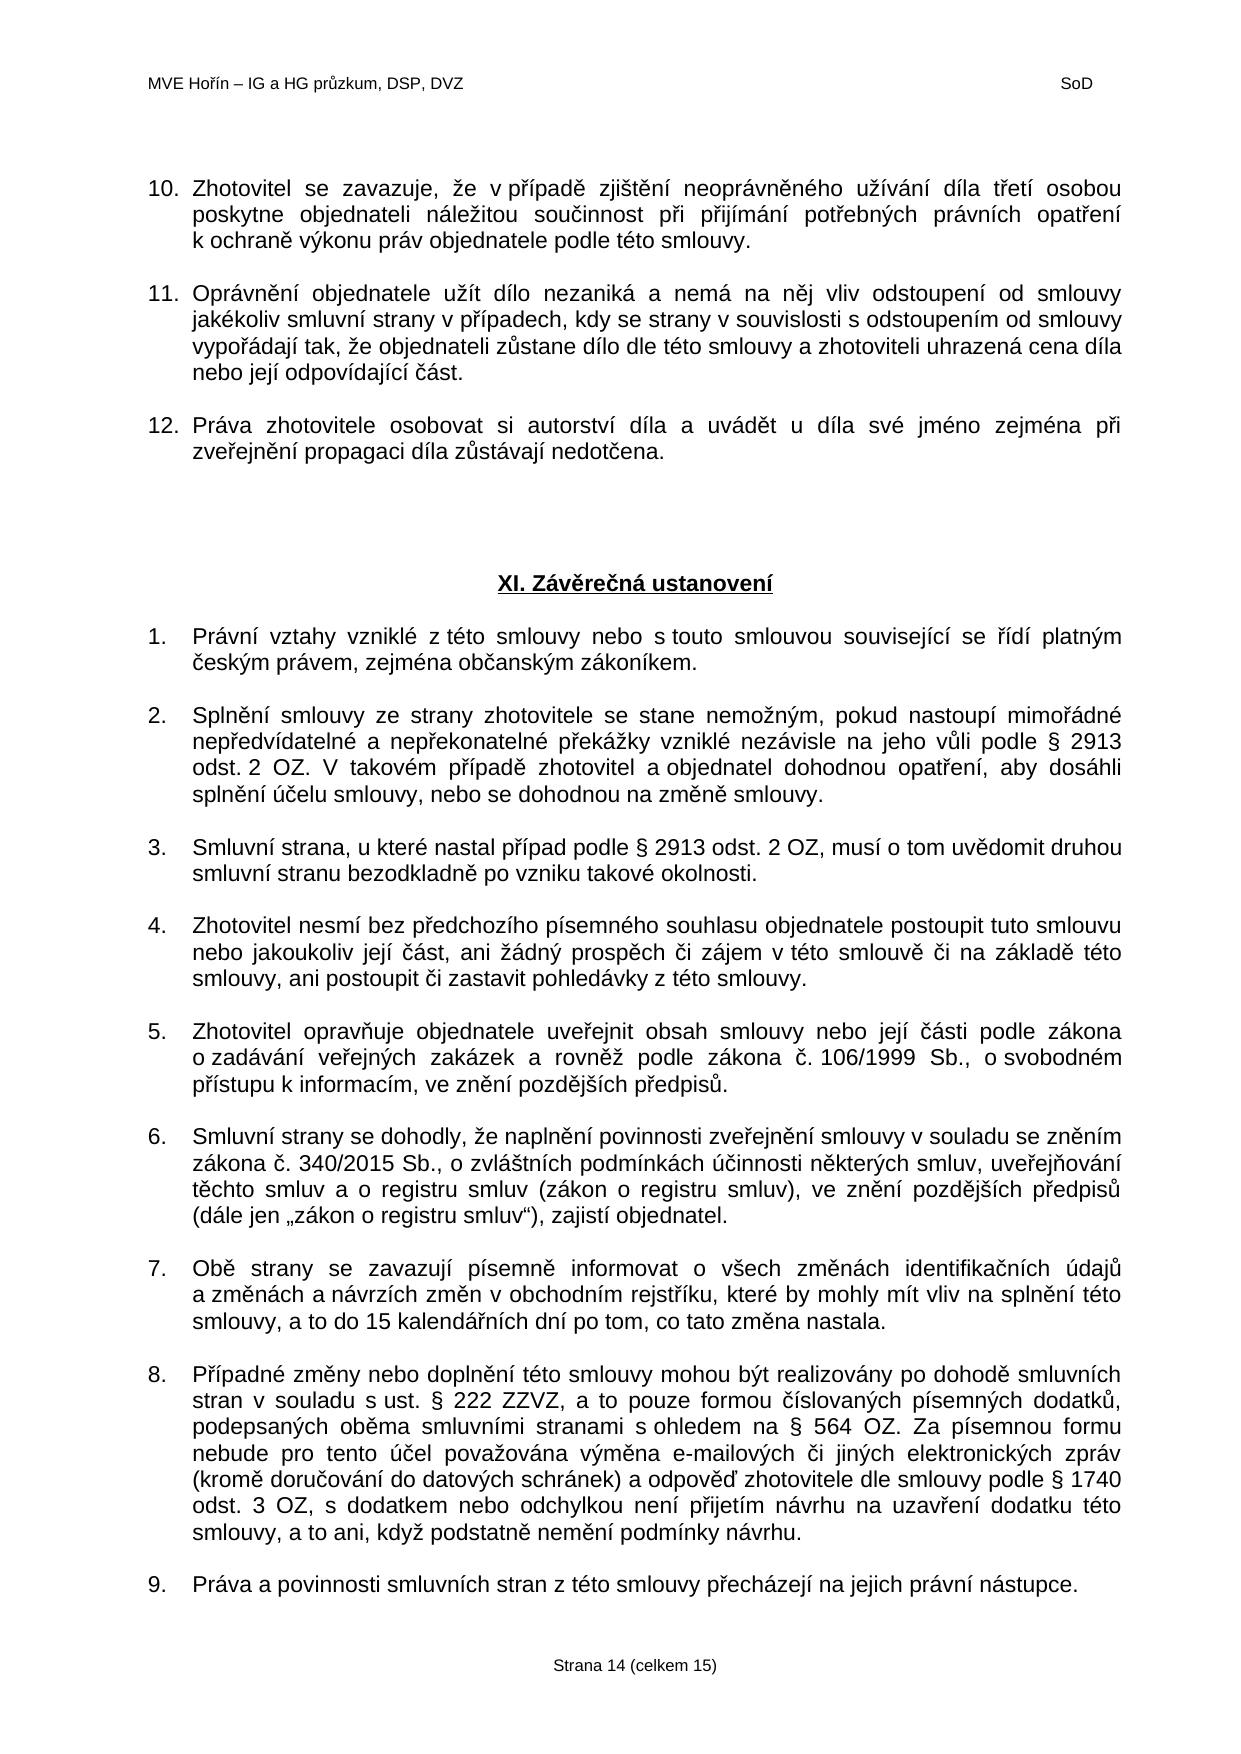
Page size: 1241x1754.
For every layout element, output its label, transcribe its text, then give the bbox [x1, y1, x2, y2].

list Smluvní strany se dohodly, že naplnění povinnosti zveřejnění smlouvy v souladu se zněním zákona č. 340/2015 Sb., o zvláštních podmínkách účinnosti některých smluv, uveřejňování těchto smluv a o registru smluv (zákon o registru smluv), ve znění pozdějších předpisů (dále jen „zákon o registru smluv“), zajistí objednatel. [148, 1123, 1122, 1229]
list Zhotovitel se zavazuje, že v případě zjištění neoprávněného užívání díla třetí osobou poskytne objednateli náležitou součinnost při přijímání potřebných právních opatření k ochraně výkonu práv objednatele podle této smlouvy. [148, 174, 1122, 254]
list Zhotovitel opravňuje objednatele uveřejnit obsah smlouvy nebo její části podle zákona o zadávání veřejných zakázek a rovněž podle zákona č. 106/1999 Sb., o svobodném přístupu k informacím, ve znění pozdějších předpisů. [148, 1018, 1122, 1097]
list Splnění smlouvy ze strany zhotovitele se stane nemožným, pokud nastoupí mimořádné nepředvídatelné a nepřekonatelné překážky vzniklé nezávisle na jeho vůli podle § 2913 odst. 2 OZ. V takovém případě zhotovitel a objednatel dohodnou opatření, aby dosáhli splnění účelu smlouvy, nebo se dohodnou na změně smlouvy. [148, 702, 1122, 807]
subtitle XI. Závěrečná ustanovení [148, 570, 1122, 596]
list Obě strany se zavazují písemně informovat o všech změnách identifikačních údajů a změnách a návrzích změn v obchodním rejstříku, které by mohly mít vliv na splnění této smlouvy, a to do 15 kalendářních dní po tom, co tato změna nastala. [148, 1255, 1122, 1334]
list Právní vztahy vzniklé z této smlouvy nebo s touto smlouvou související se řídí platným českým právem, zejména občanským zákoníkem. [148, 623, 1122, 675]
list Práva zhotovitele osobovat si autorství díla a uvádět u díla své jméno zejména při zveřejnění propagaci díla zůstávají nedotčena. [148, 412, 1122, 464]
list Práva a povinnosti smluvních stran z této smlouvy přecházejí na jejich právní nástupce. [148, 1571, 1122, 1598]
list Případné změny nebo doplnění této smlouvy mohou být realizovány po dohodě smluvních stran v souladu s ust. § 222 ZZVZ, a to pouze formou číslovaných písemných dodatků, podepsaných oběma smluvními stranami s ohledem na § 564 OZ. Za písemnou formu nebude pro tento účel považována výměna e-mailových či jiných elektronických zpráv (kromě doručování do datových schránek) a odpověď zhotovitele dle smlouvy podle § 1740 odst. 3 OZ, s dodatkem nebo odchylkou není přijetím návrhu na uzavření dodatku této smlouvy, a to ani, když podstatně nemění podmínky návrhu. [148, 1361, 1122, 1545]
list Smluvní strana, u které nastal případ podle § 2913 odst. 2 OZ, musí o tom uvědomit druhou smluvní stranu bezodkladně po vzniku takové okolnosti. [148, 833, 1122, 886]
list Oprávnění objednatele užít dílo nezaniká a nemá na něj vliv odstoupení od smlouvy jakékoliv smluvní strany v případech, kdy se strany v souvislosti s odstoupením od smlouvy vypořádají tak, že objednateli zůstane dílo dle této smlouvy a zhotoviteli uhrazená cena díla nebo její odpovídající část. [148, 280, 1122, 385]
list Zhotovitel nesmí bez předchozího písemného souhlasu objednatele postoupit tuto smlouvu nebo jakoukoliv její část, ani žádný prospěch či zájem v této smlouvě či na základě této smlouvy, ani postoupit či zastavit pohledávky z této smlouvy. [148, 912, 1122, 992]
